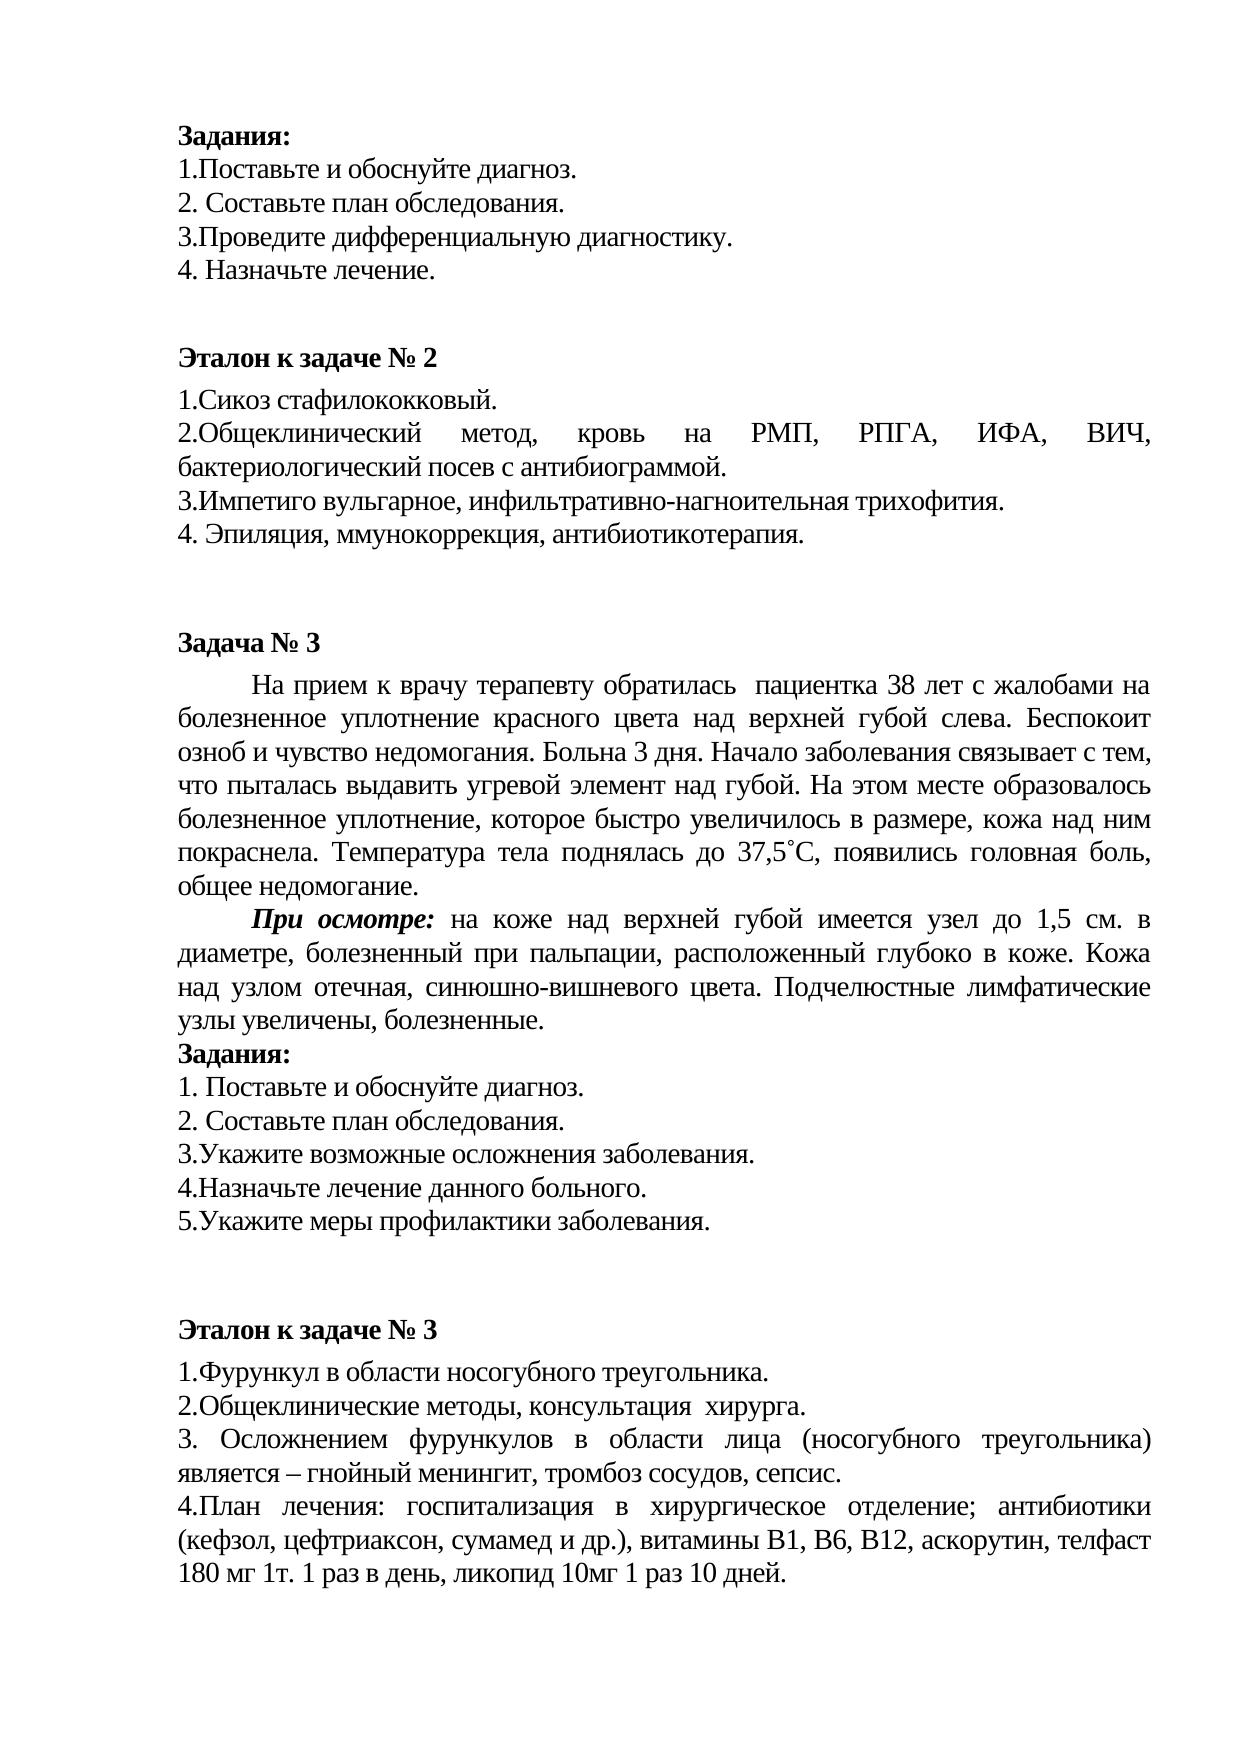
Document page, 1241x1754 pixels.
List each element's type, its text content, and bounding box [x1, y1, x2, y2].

text 3. Осложнением фурункулов в области лица (носогубного треугольника) является – гнойный менингит, тромбоз сосудов, сепсис. [177, 1421, 1152, 1488]
text Эталон к задаче № 2 [177, 340, 1152, 374]
text 1.Сикоз стафилококковый. [177, 382, 1152, 416]
text 3.Проведите дифференциальную диагностику. [177, 219, 1152, 252]
text 4. Назначьте лечение. [177, 252, 1152, 286]
text 4.План лечения: госпитализация в хирургическое отделение; антибиотики (кефзол, цефтриаксон, сумамед и др.), витамины В1, В6, В12, аскорутин, телфаст 180 мг 1т. 1 раз в день, ликопид 10мг 1 раз 10 дней. [177, 1488, 1152, 1589]
text 5.Укажите меры профилактики заболевания. [177, 1203, 1152, 1237]
text 2.Общеклинический метод, кровь на РМП, РПГА, ИФА, ВИЧ, бактериологический посев с антибиограммой. [177, 416, 1152, 483]
text 4. Эпиляция, ммунокоррекция, антибиотикотерапия. [177, 516, 1152, 550]
text 1.Поставьте и обоснуйте диагноз. [177, 152, 1152, 185]
text Эталон к задаче № 3 [177, 1312, 1152, 1346]
text Задача № 3 [177, 625, 1152, 658]
text 1. Поставьте и обоснуйте диагноз. [177, 1069, 1152, 1103]
text 2. Составьте план обследования. [177, 185, 1152, 219]
text 1.Фурункул в области носогубного треугольника. [177, 1354, 1152, 1388]
text 4.Назначьте лечение данного больного. [177, 1170, 1152, 1203]
text 2.Общеклинические методы, консультация хирурга. [177, 1388, 1152, 1421]
text 3.Укажите возможные осложнения заболевания. [177, 1136, 1152, 1170]
text 3.Импетиго вульгарное, инфильтративно-нагноительная трихофития. [177, 483, 1152, 516]
text 2. Составьте план обследования. [177, 1103, 1152, 1136]
text Задания: [177, 118, 1152, 152]
text При осмотре: на коже над верхней губой имеется узел до в диаметре, болезненный при пальпации, расположенный глубоко в коже. Кожа над узлом отечная, синюшно-вишневого цвета. Подчелюстные лимфатические узлы увеличены, болезненные. [177, 902, 1152, 1036]
text На прием к врачу терапевту обратилась пациентка 38 лет с жалобами на болезненное уплотнение красного цвета над верхней губой слева. Беспокоит озноб и чувство недомогания. Больна 3 дня. Начало заболевания связывает с тем, что пыталась выдавить угревой элемент над губой. На этом месте образовалось болезненное уплотнение, которое быстро увеличилось в размере, кожа над ним покраснела. Температура тела поднялась до 37,5˚С, появились головная боль, общее недомогание. [177, 667, 1152, 902]
text Задания: [177, 1036, 1152, 1069]
